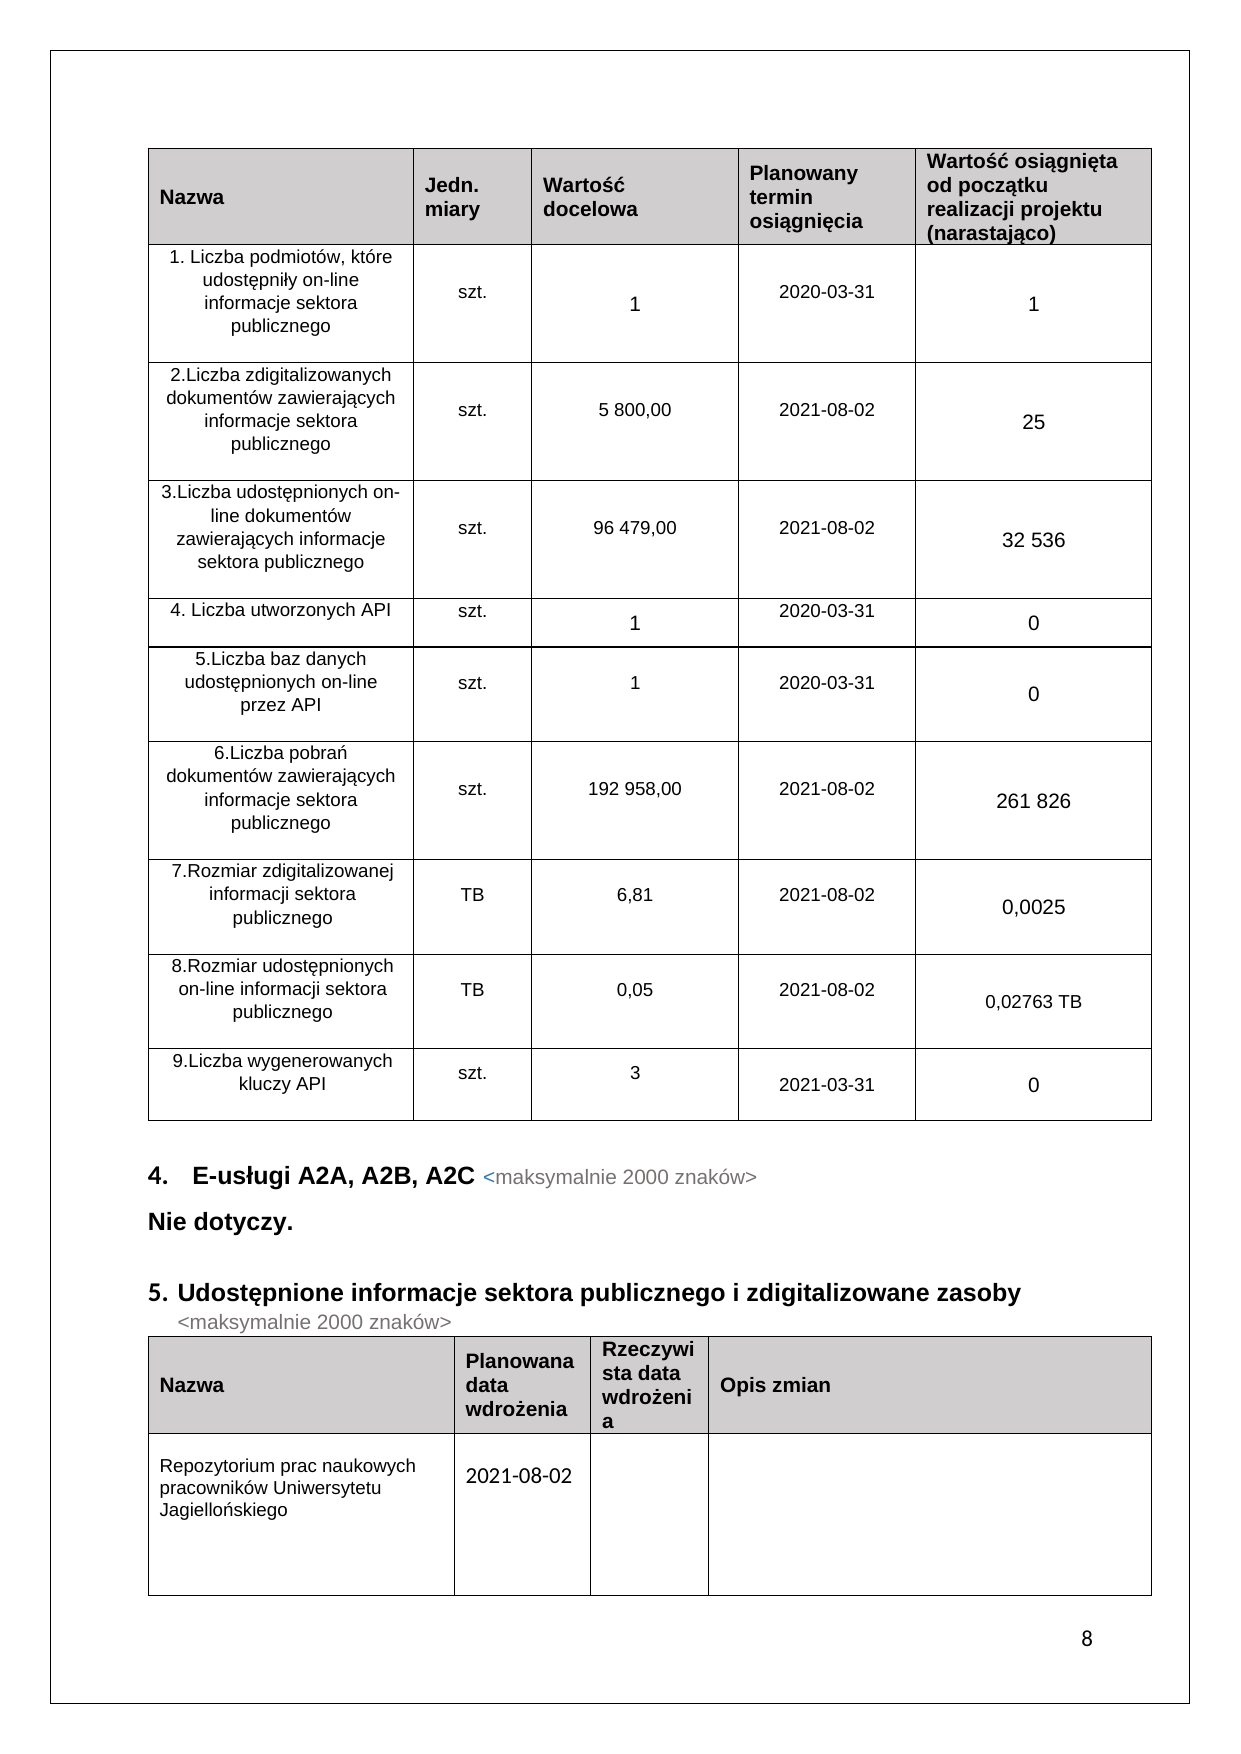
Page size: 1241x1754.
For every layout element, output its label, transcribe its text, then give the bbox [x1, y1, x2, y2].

table_cell szt. [414, 481, 531, 598]
table_cell 2021-08-02 [739, 481, 915, 598]
table_cell 192 958,00 [532, 742, 738, 859]
table_cell 4. Liczba utworzonych API [149, 599, 413, 646]
table_cell szt. [414, 1049, 531, 1120]
table_cell 0,05 [532, 955, 738, 1048]
table_cell TB [414, 860, 531, 954]
table_cell 6,81 [532, 860, 738, 954]
table_cell 2.Liczba zdigitalizowanych dokumentów zawierających informacje sektora publicznego [149, 363, 413, 480]
table_cell 2021-03-31 [739, 1049, 915, 1120]
table_header Jedn. miary [414, 149, 531, 244]
table_cell 1 [532, 648, 738, 741]
table_header Nazwa [149, 149, 413, 244]
table_cell 7.Rozmiar zdigitalizowanej informacji sektora publicznego [149, 860, 413, 954]
table_cell 2021-08-02 [739, 860, 915, 954]
subtitle Udostępnione informacje sektora publicznego i zdigitalizowane zasoby <maksymalnie 2000 znaków> [148, 1275, 1093, 1334]
table_cell 3.Liczba udostępnionych on-line dokumentów zawierających informacje sektora publicznego [149, 481, 413, 598]
table_cell 5.Liczba baz danych udostępnionych on-line przez API [149, 648, 413, 741]
table_cell 2021-08-02 [739, 363, 915, 480]
table_cell 96 479,00 [532, 481, 738, 598]
table_header Opis zmian [709, 1337, 1151, 1433]
table_cell 2020-03-31 [739, 648, 915, 741]
table_header Wartość docelowa [532, 149, 738, 244]
table_cell 0,0025 [916, 860, 1151, 954]
table_cell [591, 1434, 708, 1595]
table_cell 3 [532, 1049, 738, 1120]
table_cell 1 [532, 245, 738, 362]
table_cell szt. [414, 648, 531, 741]
table_header Nazwa [149, 1337, 454, 1433]
table_cell 0 [916, 1049, 1151, 1120]
table_cell 8.Rozmiar udostępnionych on-line informacji sektora publicznego [149, 955, 413, 1048]
table_header Planowana data wdrożenia [455, 1337, 590, 1433]
table_cell 2021-08-02 [455, 1434, 590, 1595]
table_cell 6.Liczba pobrań dokumentów zawierających informacje sektora publicznego [149, 742, 413, 859]
table_header Rzeczywista data wdrożenia [591, 1337, 708, 1433]
table_cell szt. [414, 245, 531, 362]
table_cell 2020-03-31 [739, 245, 915, 362]
table_cell [709, 1434, 1151, 1595]
table_cell 261 826 [916, 742, 1151, 859]
table_cell 1 [532, 599, 738, 646]
table_cell 2021-08-02 [739, 742, 915, 859]
table_cell 2021-08-02 [739, 955, 915, 1048]
text Nie dotyczy. [148, 1206, 1093, 1235]
table_header Wartość osiągnięta od początku realizacji projektu (narastająco) [916, 149, 1151, 244]
table_cell 2020-03-31 [739, 599, 915, 646]
table_cell 25 [916, 363, 1151, 480]
table_cell 0 [916, 648, 1151, 741]
table_cell szt. [414, 363, 531, 480]
table_cell 0 [916, 599, 1151, 646]
table_cell 1 [916, 245, 1151, 362]
table_cell Repozytorium prac naukowych pracowników Uniwersytetu Jagiellońskiego [149, 1434, 454, 1595]
table_header Planowany termin osiągnięcia [739, 149, 915, 244]
table_cell szt. [414, 599, 531, 646]
table_cell TB [414, 955, 531, 1048]
subtitle E-usługi A2A, A2B, A2C <maksymalnie 2000 znaków> [148, 1158, 1093, 1191]
table_cell 32 536 [916, 481, 1151, 598]
table_cell 1. Liczba podmiotów, które udostępniły on-line informacje sektora publicznego [149, 245, 413, 362]
table_cell szt. [414, 742, 531, 859]
table_cell 5 800,00 [532, 363, 738, 480]
table_cell 0,02763 TB [916, 955, 1151, 1048]
table_cell 9.Liczba wygenerowanych kluczy API [149, 1049, 413, 1120]
